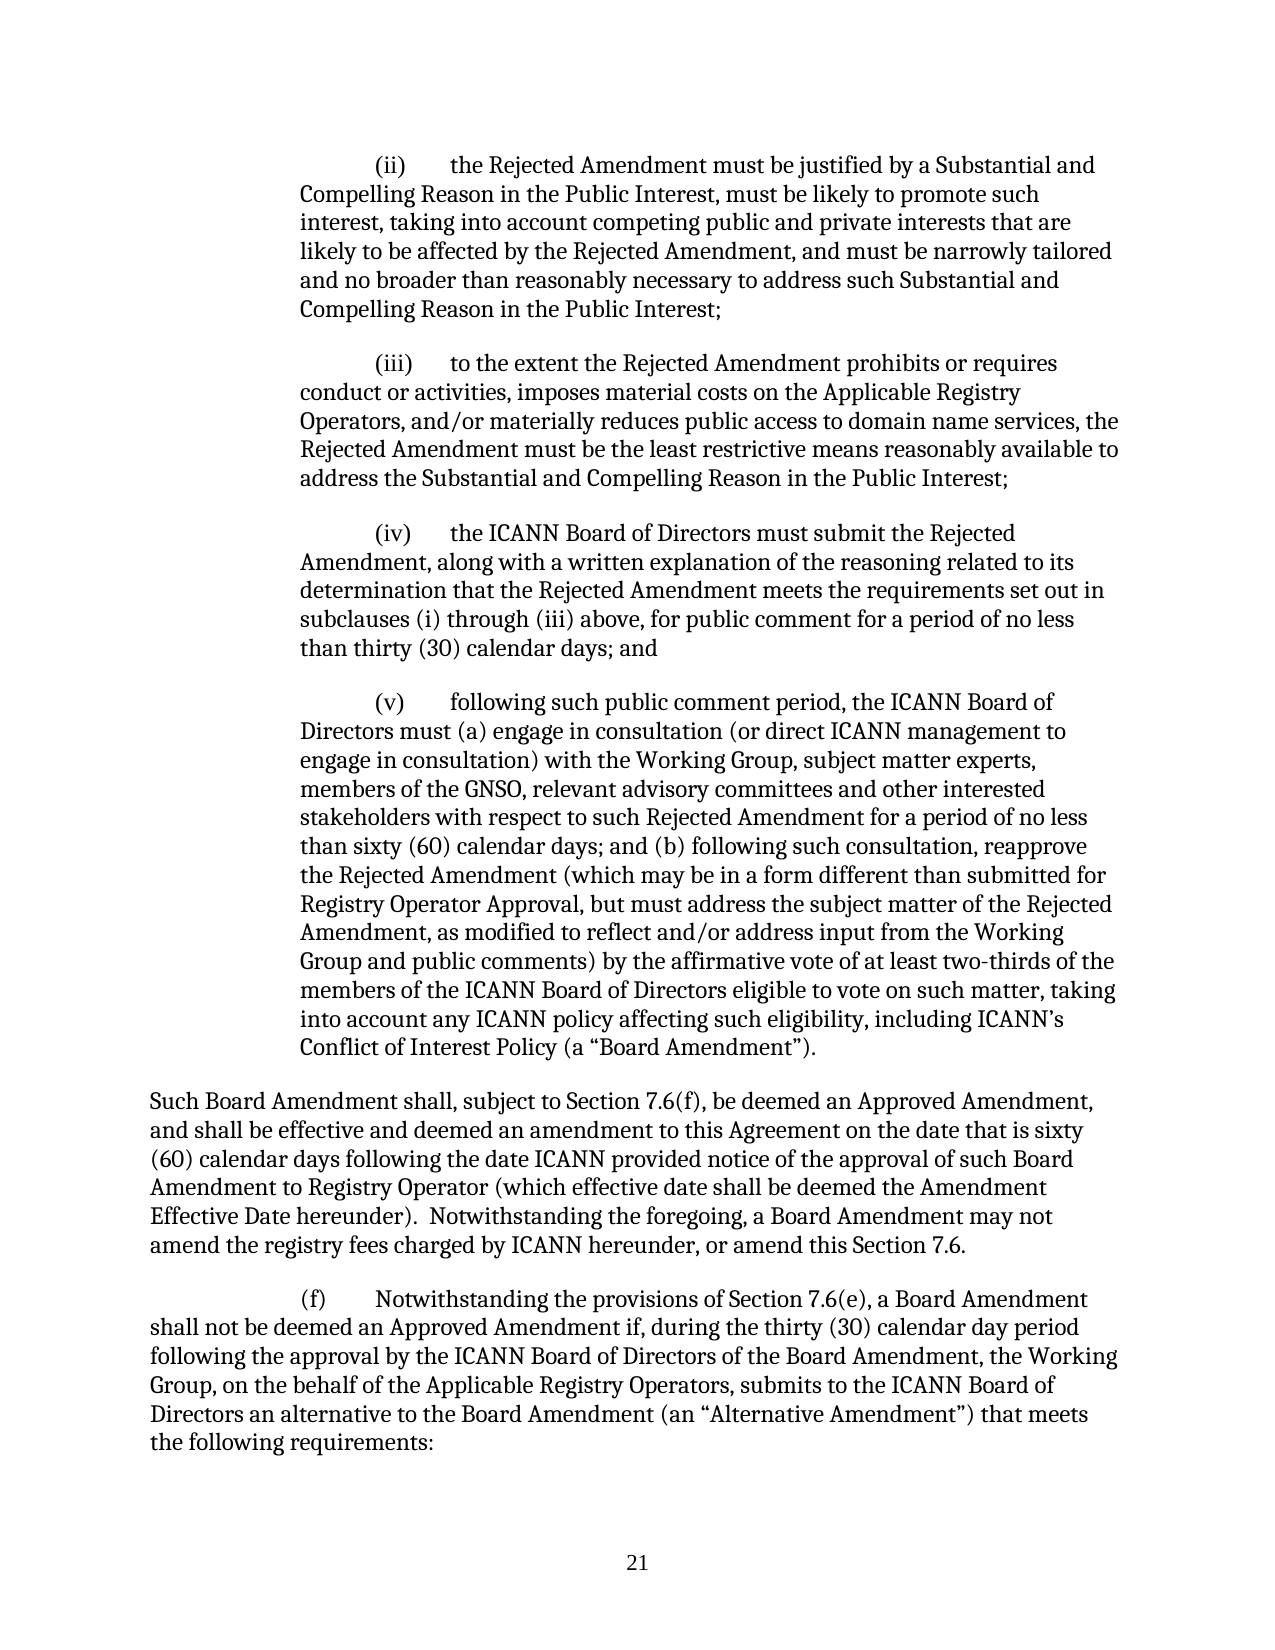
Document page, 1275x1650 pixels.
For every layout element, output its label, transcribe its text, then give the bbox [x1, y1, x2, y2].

list Such Board Amendment shall, subject to Section 7.6(f), be deemed an Approved Amendment, and shall be effective and deemed an amendment to this Agreement on the date that is sixty (60) calendar days following the date ICANN provided notice of the approval of such Board Amendment to Registry Operator (which effective date shall be deemed the Amendment Effective Date hereunder). Notwithstanding the foregoing, a Board Amendment may not amend the registry fees charged by ICANN hereunder, or amend this Section 7.6. [150, 1087, 1125, 1259]
text the Rejected Amendment must be justified by a Substantial and Compelling Reason in the Public Interest, must be likely to promote such interest, taking into account competing public and private interests that are likely to be affected by the Rejected Amendment, and must be narrowly tailored and no broader than reasonably necessary to address such Substantial and Compelling Reason in the Public Interest; [300, 150, 1125, 323]
text following such public comment period, the ICANN Board of Directors must (a) engage in consultation (or direct ICANN management to engage in consultation) with the Working Group, subject matter experts, members of the GNSO, relevant advisory committees and other interested stakeholders with respect to such Rejected Amendment for a period of no less than sixty (60) calendar days; and (b) following such consultation, reapprove the Rejected Amendment (which may be in a form different than submitted for Registry Operator Approval, but must address the subject matter of the Rejected Amendment, as modified to reflect and/or address input from the Working Group and public comments) by the affirmative vote of at least two-thirds of the members of the ICANN Board of Directors eligible to vote on such matter, taking into account any ICANN policy affecting such eligibility, including ICANN’s Conflict of Interest Policy (a “Board Amendment”). [300, 687, 1125, 1062]
text Notwithstanding the provisions of Section 7.6(e), a Board Amendment shall not be deemed an Approved Amendment if, during the thirty (30) calendar day period following the approval by the ICANN Board of Directors of the Board Amendment, the Working Group, on the behalf of the Applicable Registry Operators, submits to the ICANN Board of Directors an alternative to the Board Amendment (an “Alternative Amendment”) that meets the following requirements: [150, 1284, 1125, 1457]
text the ICANN Board of Directors must submit the Rejected Amendment, along with a written explanation of the reasoning related to its determination that the Rejected Amendment meets the requirements set out in subclauses (i) through (iii) above, for public comment for a period of no less than thirty (30) calendar days; and [300, 518, 1125, 662]
text to the extent the Rejected Amendment prohibits or requires conduct or activities, imposes material costs on the Applicable Registry Operators, and/or materially reduces public access to domain name services, the Rejected Amendment must be the least restrictive means reasonably available to address the Substantial and Compelling Reason in the Public Interest; [300, 348, 1125, 493]
